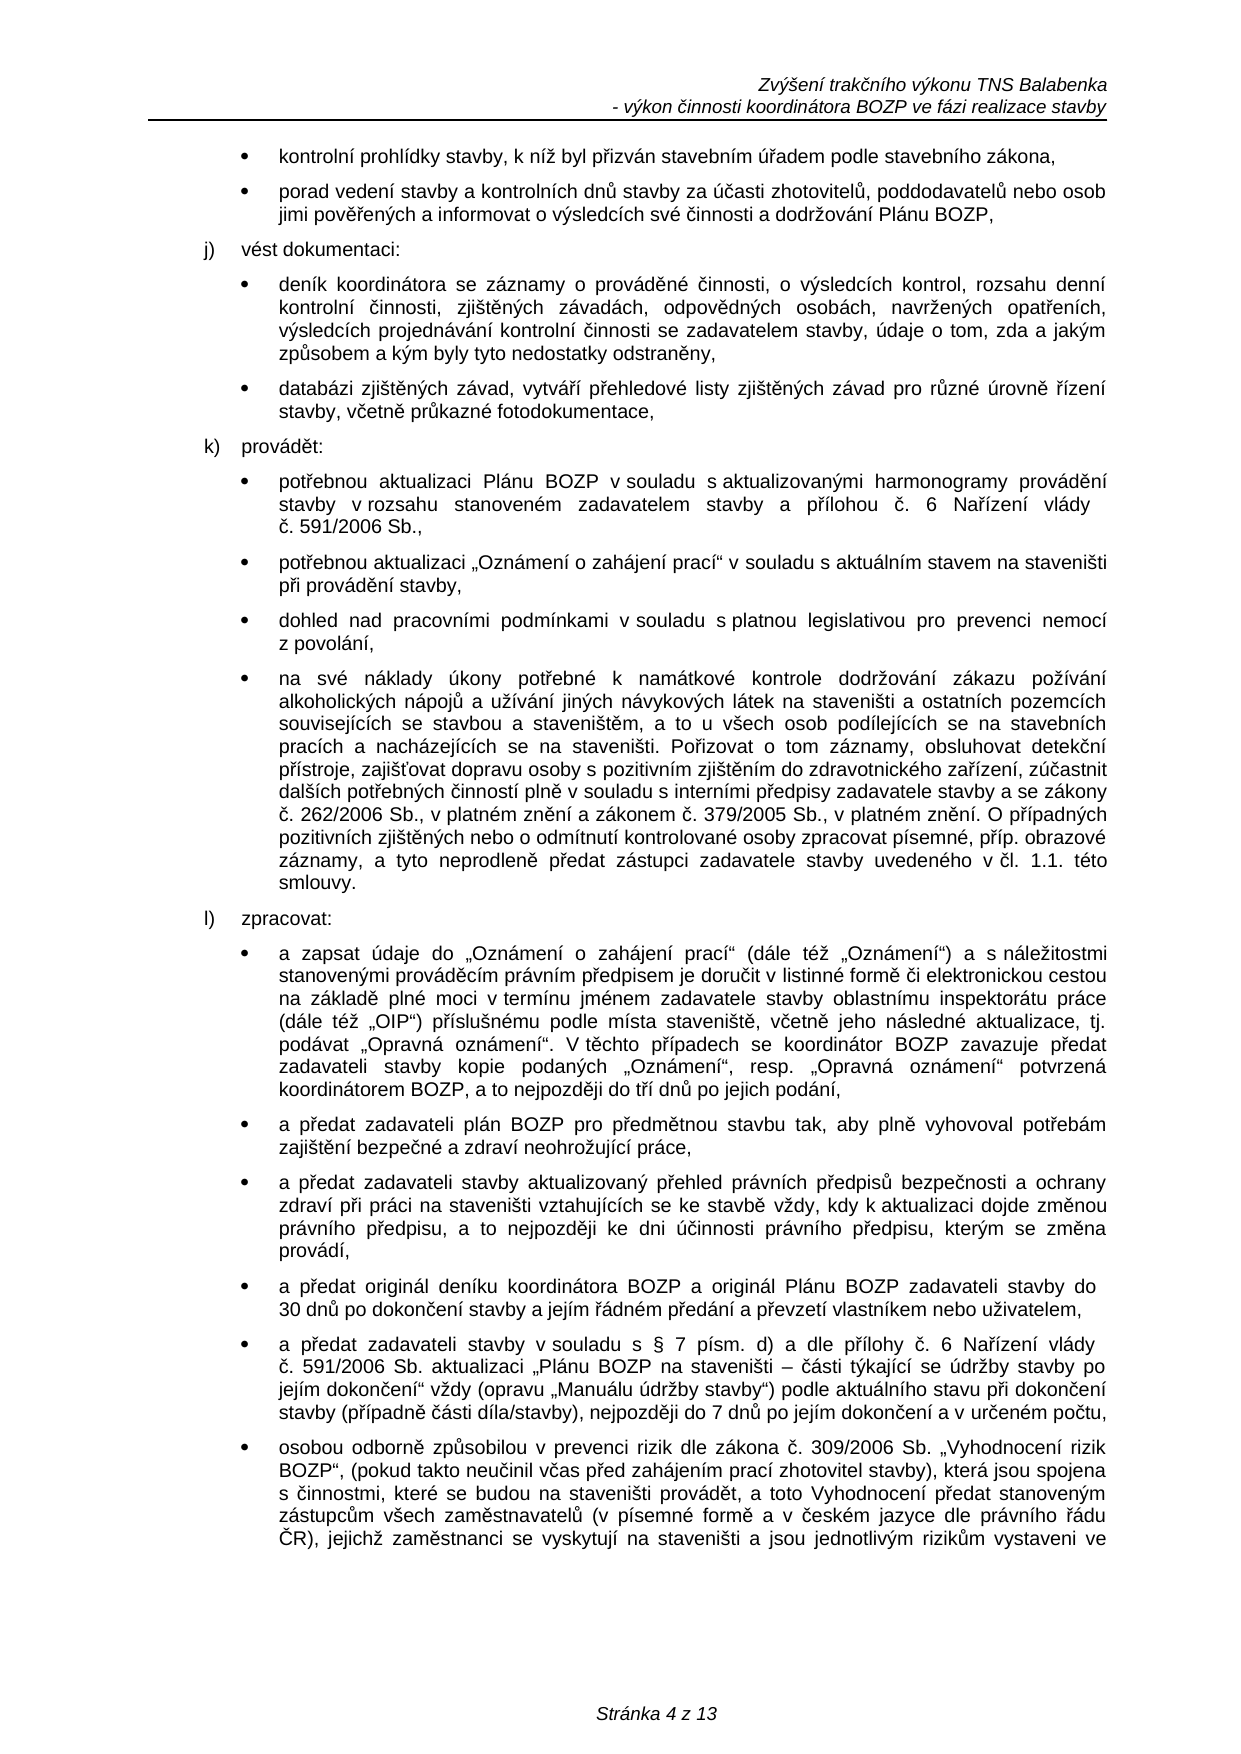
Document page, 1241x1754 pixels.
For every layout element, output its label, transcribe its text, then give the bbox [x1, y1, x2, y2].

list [241, 1436, 1107, 1550]
list zpracovat: [204, 906, 1107, 929]
list a zapsat údaje do „Oznámení o zahájení prací“ (dále též „Oznámení“) a s náležitostmi stanovenými prováděcím právním předpisem je doručit v listinné formě či elektronickou cestou na základě plné moci v termínu jménem zadavatele stavby oblastnímu inspektorátu práce (dále též „OIP“) příslušnému podle místa staveniště, včetně jeho následné aktualizace, tj. podávat „Opravná oznámení“. V těchto případech se koordinátor BOZP zavazuje předat zadavateli stavby kopie podaných „Oznámení“, resp. „Opravná oznámení“ potvrzená koordinátorem BOZP, a to nejpozději do tří dnů po jejich podání, [241, 942, 1107, 1101]
list na své náklady úkony potřebné k namátkové kontrole dodržování zákazu požívání alkoholických nápojů a užívání jiných návykových látek na staveništi a ostatních pozemcích souvisejících se stavbou a staveništěm, a to u všech osob podílejících se na stavebních pracích a nacházejících se na staveništi. Pořizovat o tom záznamy, obsluhovat detekční přístroje, zajišťovat dopravu osoby s pozitivním zjištěním do zdravotnického zařízení, zúčastnit dalších potřebných činností plně v souladu s interními předpisy zadavatele stavby a se zákony č. 262/2006 Sb., v platném znění a zákonem č. 379/2005 Sb., v platném znění. O případných pozitivních zjištěných nebo o odmítnutí kontrolované osoby zpracovat písemné, příp. obrazové záznamy, a tyto neprodleně předat zástupci zadavatele stavby uvedeného v čl. 1.1. této smlouvy. [241, 667, 1107, 894]
list a předat zadavateli stavby v souladu s § 7 písm. d) a dle přílohy č. 6 Nařízení vlády č. 591/2006 Sb. aktualizaci „Plánu BOZP na staveništi – části týkající se údržby stavby po jejím dokončení“ vždy (opravu „Manuálu údržby stavby“) podle aktuálního stavu při dokončení stavby (případně části díla/stavby), nejpozději do 7 dnů po jejím dokončení a v určeném počtu, [241, 1333, 1107, 1423]
list porad vedení stavby a kontrolních dnů stavby za účasti zhotovitelů, poddodavatelů nebo osob jimi pověřených a informovat o výsledcích své činnosti a dodržování Plánu BOZP, [241, 180, 1107, 226]
list a předat zadavateli stavby aktualizovaný přehled právních předpisů bezpečnosti a ochrany zdraví při práci na staveništi vztahujících se ke stavbě vždy, kdy k aktualizaci dojde změnou právního předpisu, a to nejpozději ke dni účinnosti právního předpisu, kterým se změna provádí, [241, 1171, 1107, 1262]
list a předat originál deníku koordinátora BOZP a originál Plánu BOZP zadavateli stavby do 30 dnů po dokončení stavby a jejím řádném předání a převzetí vlastníkem nebo uživatelem, [241, 1274, 1107, 1320]
list potřebnou aktualizaci Plánu BOZP v souladu s aktualizovanými harmonogramy provádění stavby v rozsahu stanoveném zadavatelem stavby a přílohou č. 6 Nařízení vlády č. 591/2006 Sb., [241, 470, 1107, 538]
list dohled nad pracovními podmínkami v souladu s platnou legislativou pro prevenci nemocí z povolání, [241, 609, 1107, 654]
list databázi zjištěných závad, vytváří přehledové listy zjištěných závad pro různé úrovně řízení stavby, včetně průkazné fotodokumentace, [241, 377, 1107, 422]
list vést dokumentaci: [204, 238, 1107, 261]
list kontrolní prohlídky stavby, k níž byl přizván stavebním úřadem podle stavebního zákona, [241, 145, 1107, 167]
list a předat zadavateli plán BOZP pro předmětnou stavbu tak, aby plně vyhovoval potřebám zajištění bezpečné a zdraví neohrožující práce, [241, 1113, 1107, 1159]
list deník koordinátora se záznamy o prováděné činnosti, o výsledcích kontrol, rozsahu denní kontrolní činnosti, zjištěných závadách, odpovědných osobách, navržených opatřeních, výsledcích projednávání kontrolní činnosti se zadavatelem stavby, údaje o tom, zda a jakým způsobem a kým byly tyto nedostatky odstraněny, [241, 273, 1107, 364]
list provádět: [204, 435, 1107, 457]
list potřebnou aktualizaci „Oznámení o zahájení prací“ v souladu s aktuálním stavem na staveništi při provádění stavby, [241, 551, 1107, 596]
